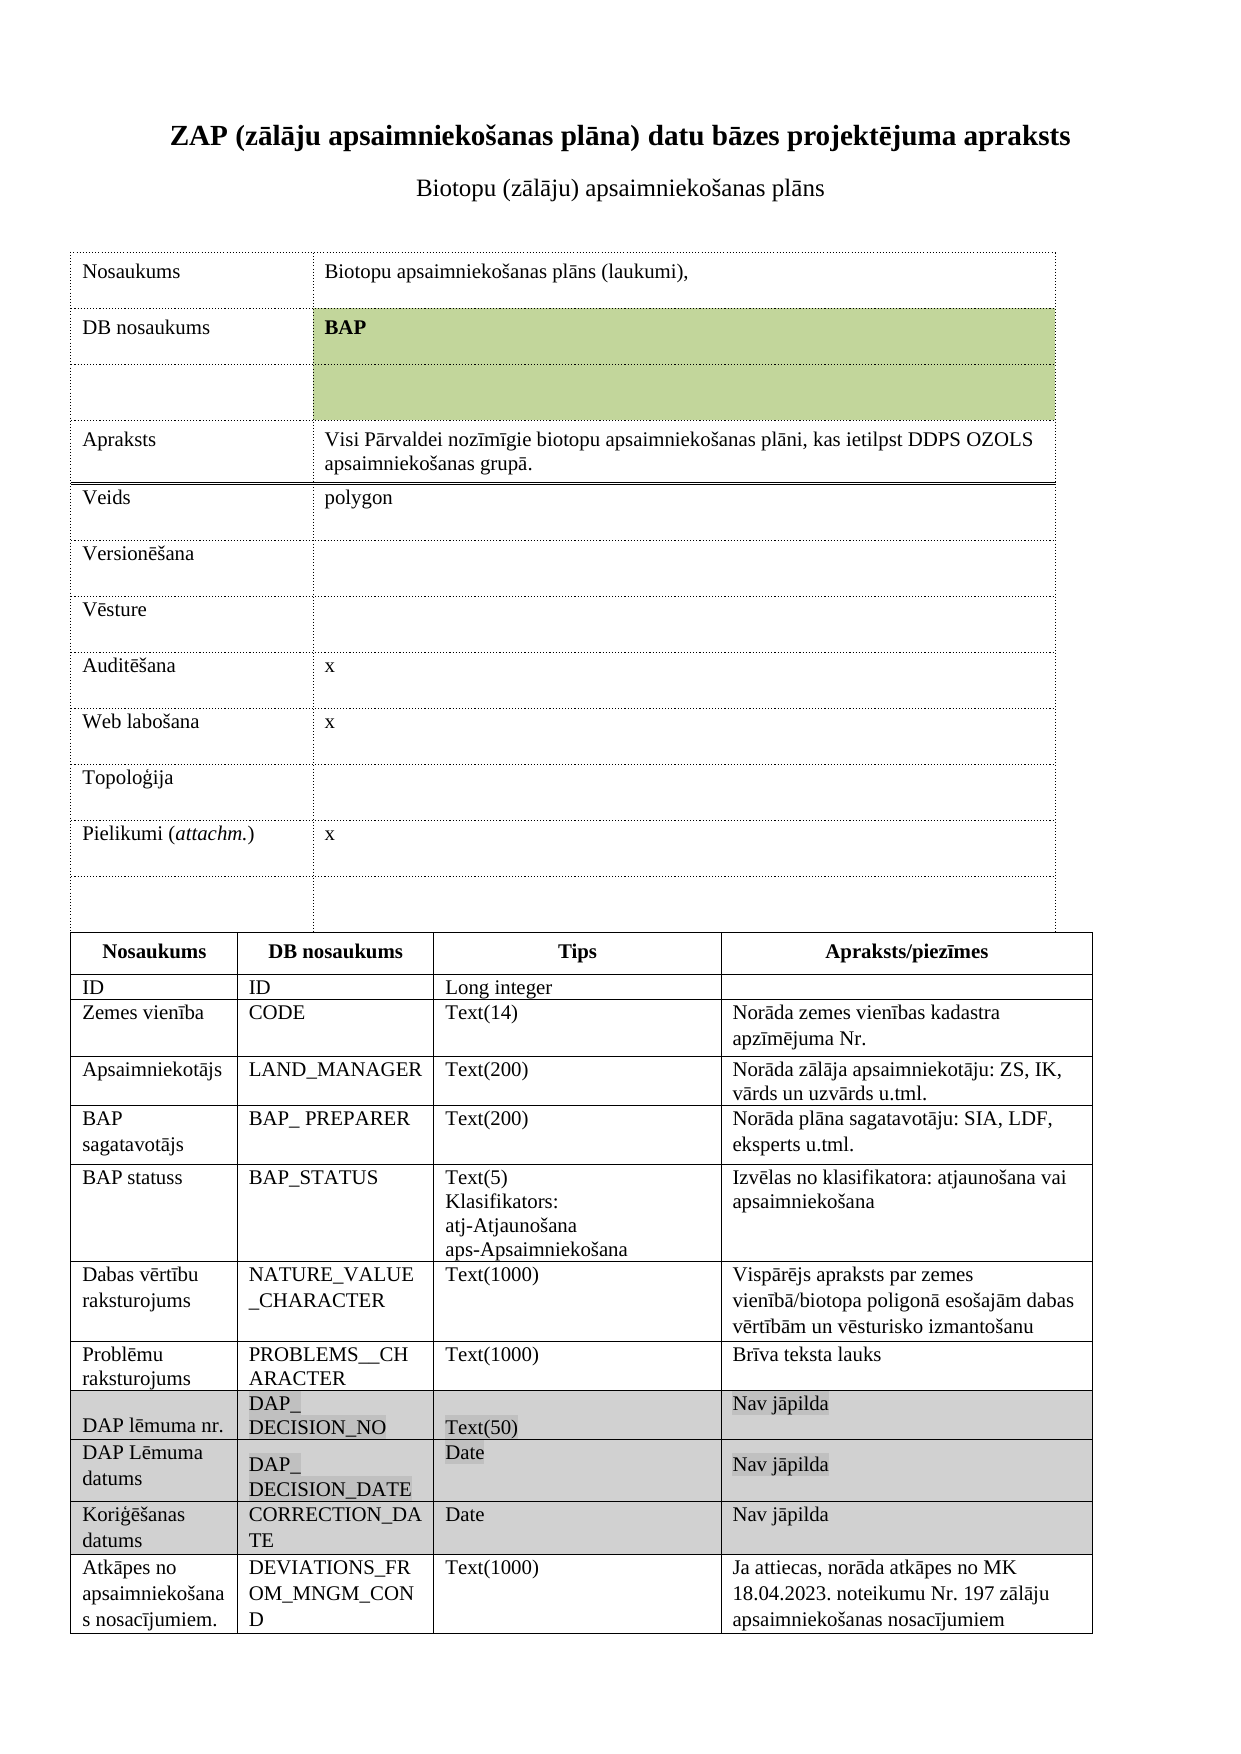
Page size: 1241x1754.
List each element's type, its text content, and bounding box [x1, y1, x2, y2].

table_cell [71, 364, 313, 420]
table_cell Vēsture [71, 596, 313, 652]
table_cell [313, 764, 1055, 820]
table_cell Text(1000) [434, 1555, 721, 1633]
table_cell Zemes vienība [71, 1000, 237, 1056]
table_cell Nav jāpilda [722, 1502, 1092, 1554]
table_cell Web labošana [71, 708, 313, 764]
table_cell Text(200) [434, 1057, 721, 1105]
table_cell BAP [313, 308, 1055, 364]
table_cell Text(200) [434, 1106, 721, 1164]
table_cell Nav jāpilda [722, 1391, 1092, 1439]
table_cell Visi Pārvaldei nozīmīgie biotopu apsaimniekošanas plāni, kas ietilpst DDPS OZOLS apsaimniekošanas grupā. [313, 420, 1055, 482]
table_cell DAP lēmuma nr. [71, 1391, 237, 1439]
table_cell PROBLEMS__CHARACTER [238, 1342, 433, 1390]
table_cell Text(5) Klasifikators: atj-Atjaunošana aps-Apsaimniekošana [508, 1165, 721, 1261]
table_cell BAP sagatavotājs [71, 1106, 237, 1164]
table_cell x [313, 708, 1055, 764]
table_cell Apsaimniekotājs [71, 1057, 237, 1105]
table_cell Dabas vērtību raksturojums [71, 1262, 237, 1341]
table_cell [313, 364, 1055, 420]
table_cell BAP statuss [71, 1165, 237, 1261]
table_cell Versionēšana [71, 540, 313, 596]
table_cell Pielikumi (attachm.) [71, 820, 313, 876]
table_cell Veids [71, 485, 313, 540]
table_cell Date [434, 1440, 721, 1501]
table_cell [313, 876, 1055, 932]
table_header Nosaukums [71, 252, 313, 308]
table_cell DAP_ DECISION_DATE [238, 1440, 433, 1501]
table_cell Izvēlas no klasifikatora: atjaunošana vai apsaimniekošana [722, 1165, 1092, 1261]
table_cell Text(1000) [434, 1342, 721, 1390]
table_cell [722, 975, 1092, 999]
table_cell CORRECTION_DATE [238, 1502, 433, 1554]
table_header Biotopu apsaimniekošanas plāns (laukumi), [313, 252, 1055, 308]
table_cell Norāda plāna sagatavotāju: SIA, LDF, eksperts u.tml. [722, 1106, 1092, 1164]
table_cell Apraksts [71, 420, 313, 482]
text ZAP (zālāju apsaimniekošanas plāna) datu bāzes projektējuma apraksts [118, 118, 1122, 152]
table_cell [313, 596, 1055, 652]
table_cell Nosaukums [71, 933, 237, 974]
table_cell Vispārējs apraksts par zemes vienībā/biotopa poligonā esošajām dabas vērtībām un vēsturisko izmantošanu [722, 1262, 1092, 1341]
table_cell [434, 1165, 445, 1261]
table_cell Norāda zālāja apsaimniekotāju: ZS, IK, vārds un uzvārds u.tml. [722, 1057, 1092, 1105]
table_cell [71, 876, 313, 932]
table_cell Long integer [434, 975, 721, 999]
table_cell DEVIATIONS_FROM_MNGM_COND [238, 1555, 433, 1633]
table_cell Text(14) [434, 1000, 721, 1056]
table_cell [313, 540, 1055, 596]
table_cell Norāda zemes vienības kadastra apzīmējuma Nr. [722, 1000, 1092, 1056]
table_cell Koriģēšanas datums [71, 1502, 237, 1554]
table_cell Text(1000) [434, 1262, 721, 1341]
table_cell BAP_ PREPARER [238, 1106, 433, 1164]
table_cell Brīva teksta lauks [722, 1342, 1092, 1390]
text Biotopu (zālāju) apsaimniekošanas plāns [118, 173, 1122, 202]
table_cell Topoloģija [71, 764, 313, 820]
table_cell Nav jāpilda [722, 1440, 1092, 1501]
table_cell polygon [313, 485, 1055, 540]
table_cell Auditēšana [71, 652, 313, 708]
table_cell CODE [238, 1000, 433, 1056]
table_cell Apraksts/piezīmes [722, 933, 1092, 974]
table_cell DB nosaukums [71, 308, 313, 364]
table_cell BAP_STATUS [238, 1165, 433, 1261]
table_cell Problēmu raksturojums [163, 1342, 237, 1390]
table_cell NATURE_VALUE_CHARACTER [238, 1262, 433, 1341]
table_cell Tips [434, 933, 721, 974]
table_cell ID [238, 975, 433, 999]
table_cell Atkāpes no apsaimniekošanas nosacījumiem. [71, 1555, 237, 1633]
table_cell DAP_ DECISION_NO [301, 1391, 433, 1439]
table_cell Date [434, 1502, 721, 1554]
table_cell Text(50) [434, 1391, 721, 1439]
table_cell ID [71, 975, 237, 999]
table_cell LAND_MANAGER [238, 1057, 433, 1105]
table_cell x [313, 820, 1055, 876]
table_cell x [313, 652, 1055, 708]
table_cell Ja attiecas, norāda atkāpes no MK 18.04.2023. noteikumu Nr. 197 zālāju apsaimniekošanas nosacījumiem [722, 1555, 1092, 1633]
table_cell DB nosaukums [238, 933, 433, 974]
table_cell DAP Lēmuma datums [71, 1440, 237, 1501]
